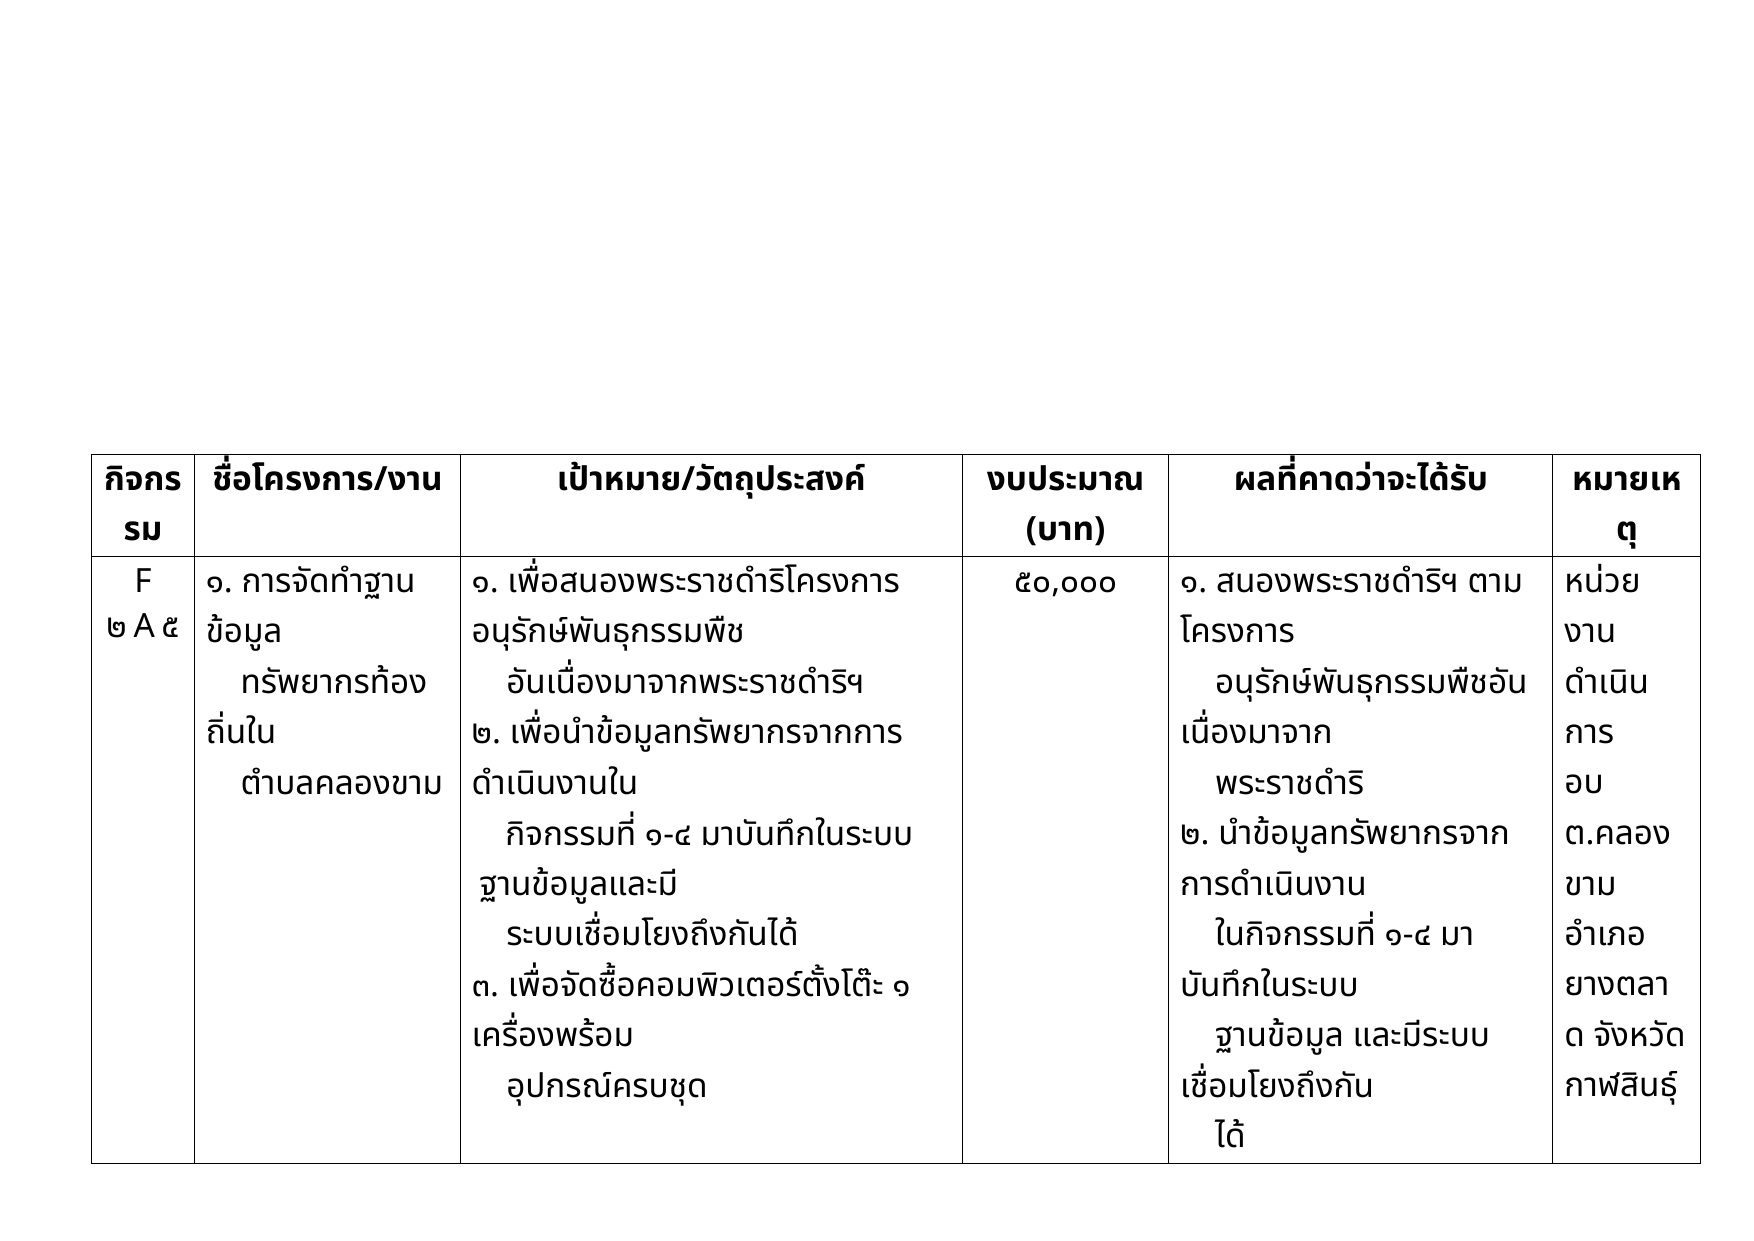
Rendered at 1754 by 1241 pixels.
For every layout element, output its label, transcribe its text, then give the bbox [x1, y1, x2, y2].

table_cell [195, 557, 460, 1162]
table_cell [1169, 557, 1552, 1162]
table_header หมายเหตุ [1553, 455, 1700, 556]
table_cell ๕๐,๐๐๐ [963, 557, 1168, 1162]
table_header ชื่อโครงการ/งาน [195, 455, 460, 556]
table_header ผลที่คาดว่าจะได้รับ [1169, 455, 1552, 556]
table_header กิจกรรม [92, 455, 194, 556]
table_header งบประมาณ (บาท) [963, 455, 1168, 556]
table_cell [1553, 557, 1700, 1162]
table_cell F๒A๕ [92, 557, 194, 1162]
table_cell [461, 557, 962, 1162]
table_header เป้าหมาย/วัตถุประสงค์ [461, 455, 962, 556]
